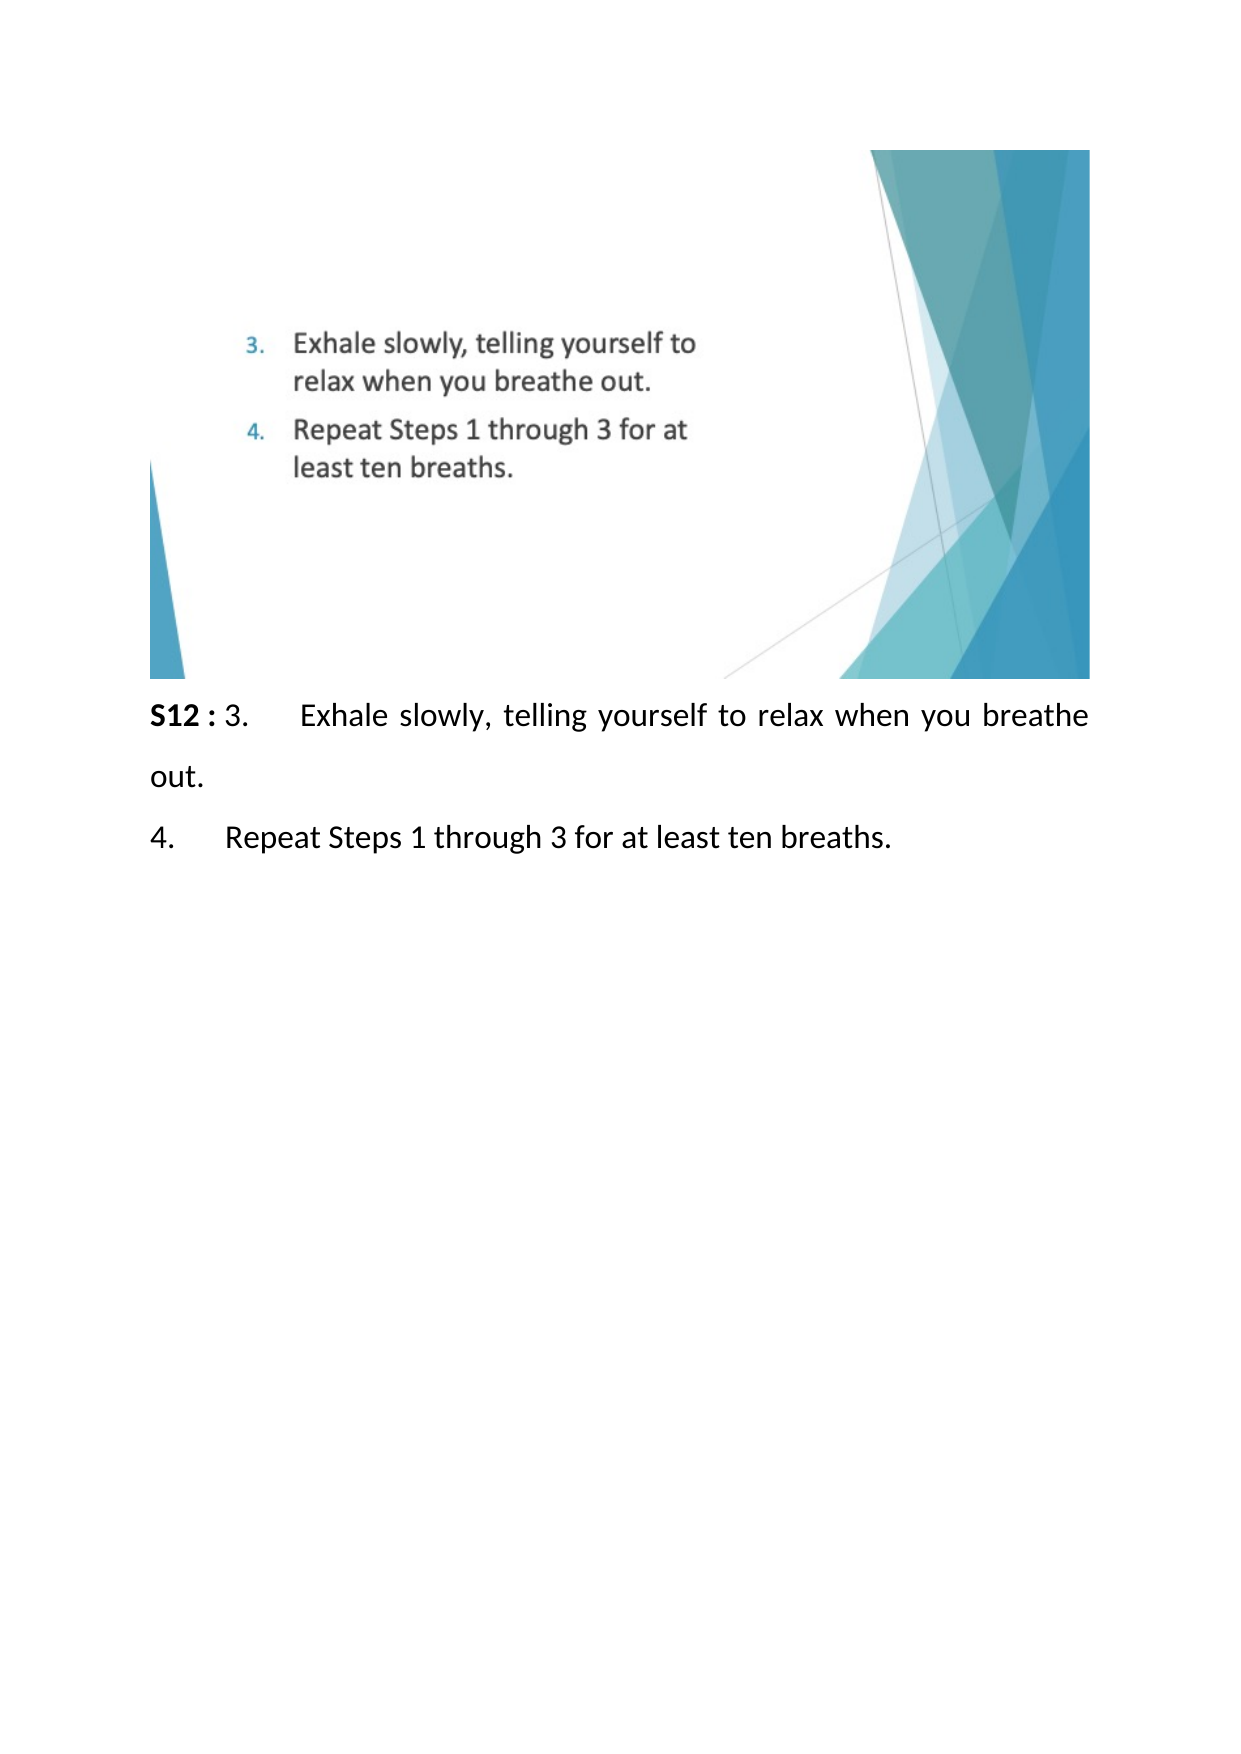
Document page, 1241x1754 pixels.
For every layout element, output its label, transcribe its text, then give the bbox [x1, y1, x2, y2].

picture [150, 150, 1090, 679]
text S12 : 3. Exhale slowly, telling yourself to relax when you breathe out. [150, 694, 1090, 796]
text 4. Repeat Steps 1 through 3 for at least ten breaths. [150, 816, 1090, 857]
